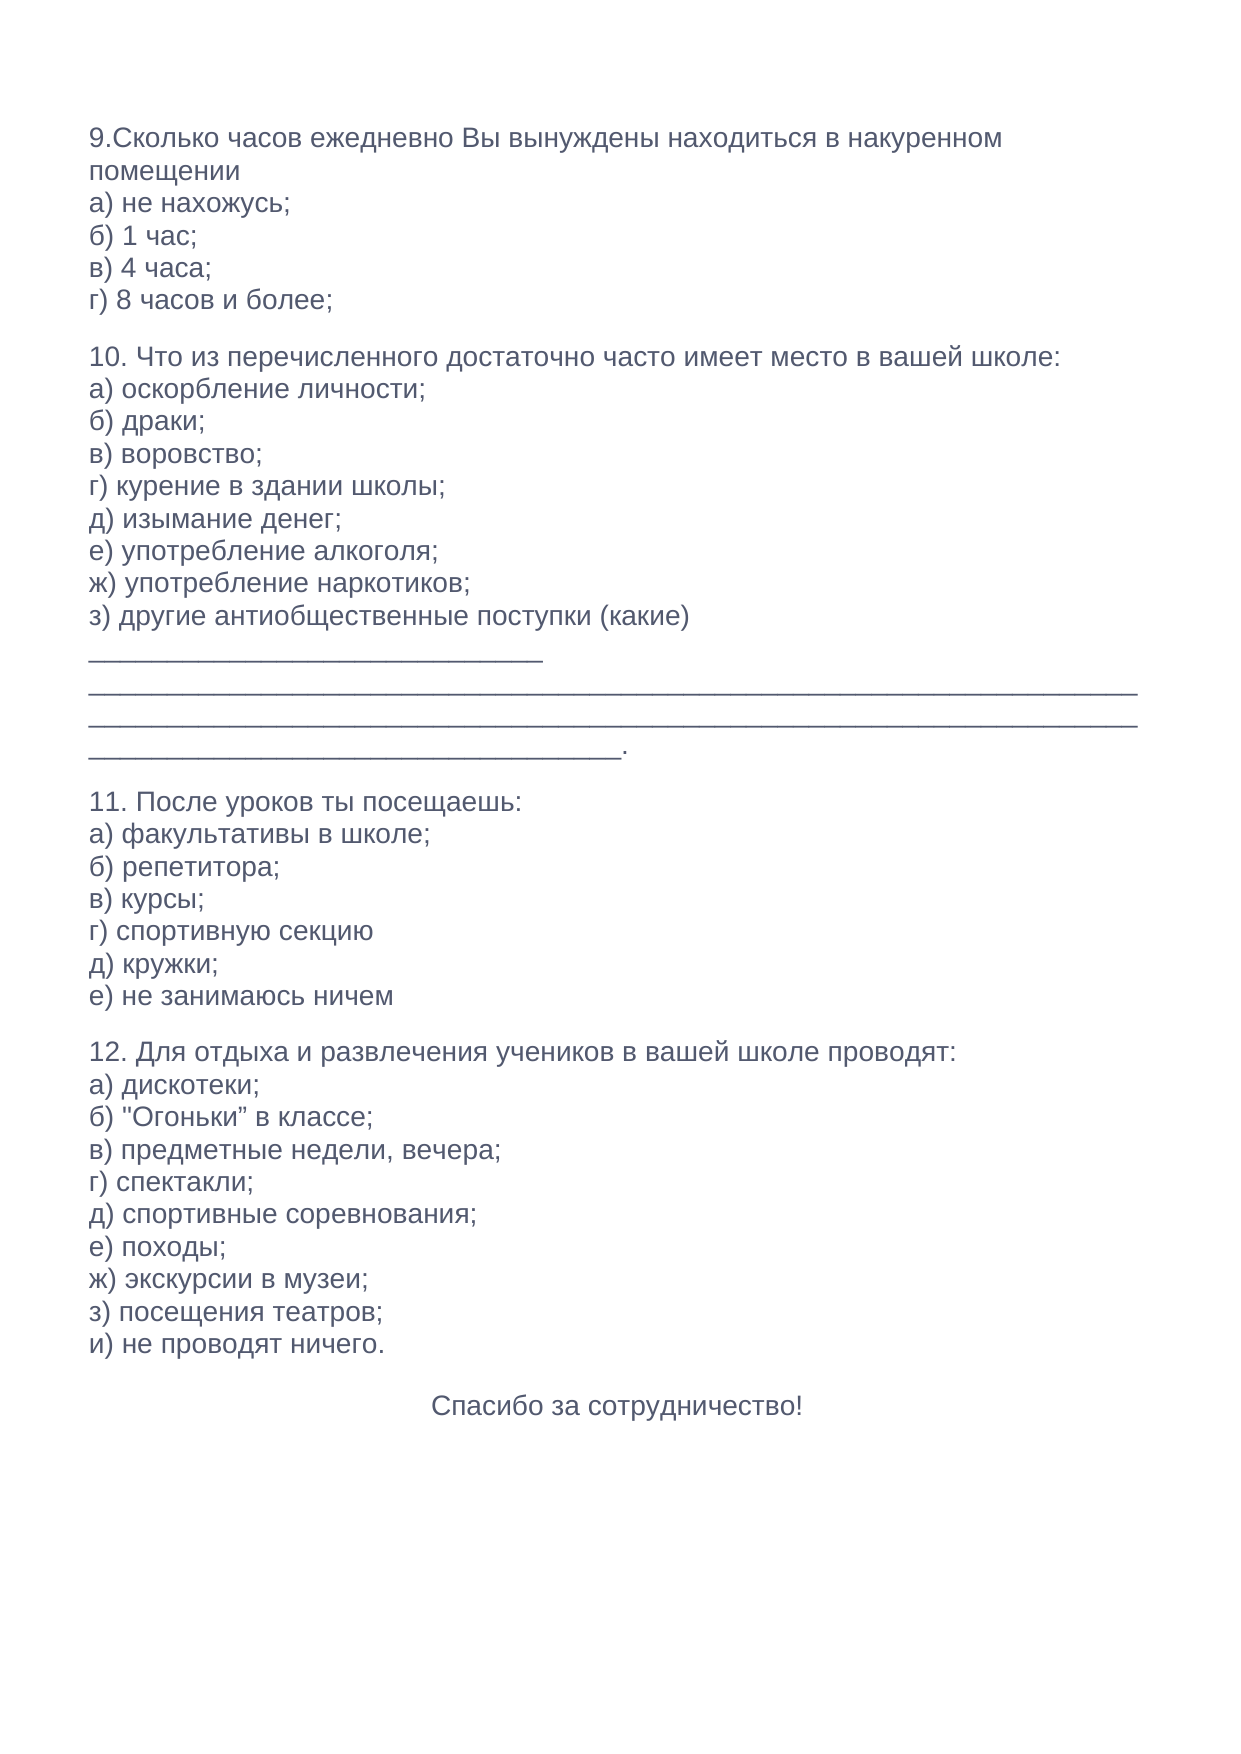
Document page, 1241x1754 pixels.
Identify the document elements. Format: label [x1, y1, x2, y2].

table_header [86, 118, 1148, 1424]
